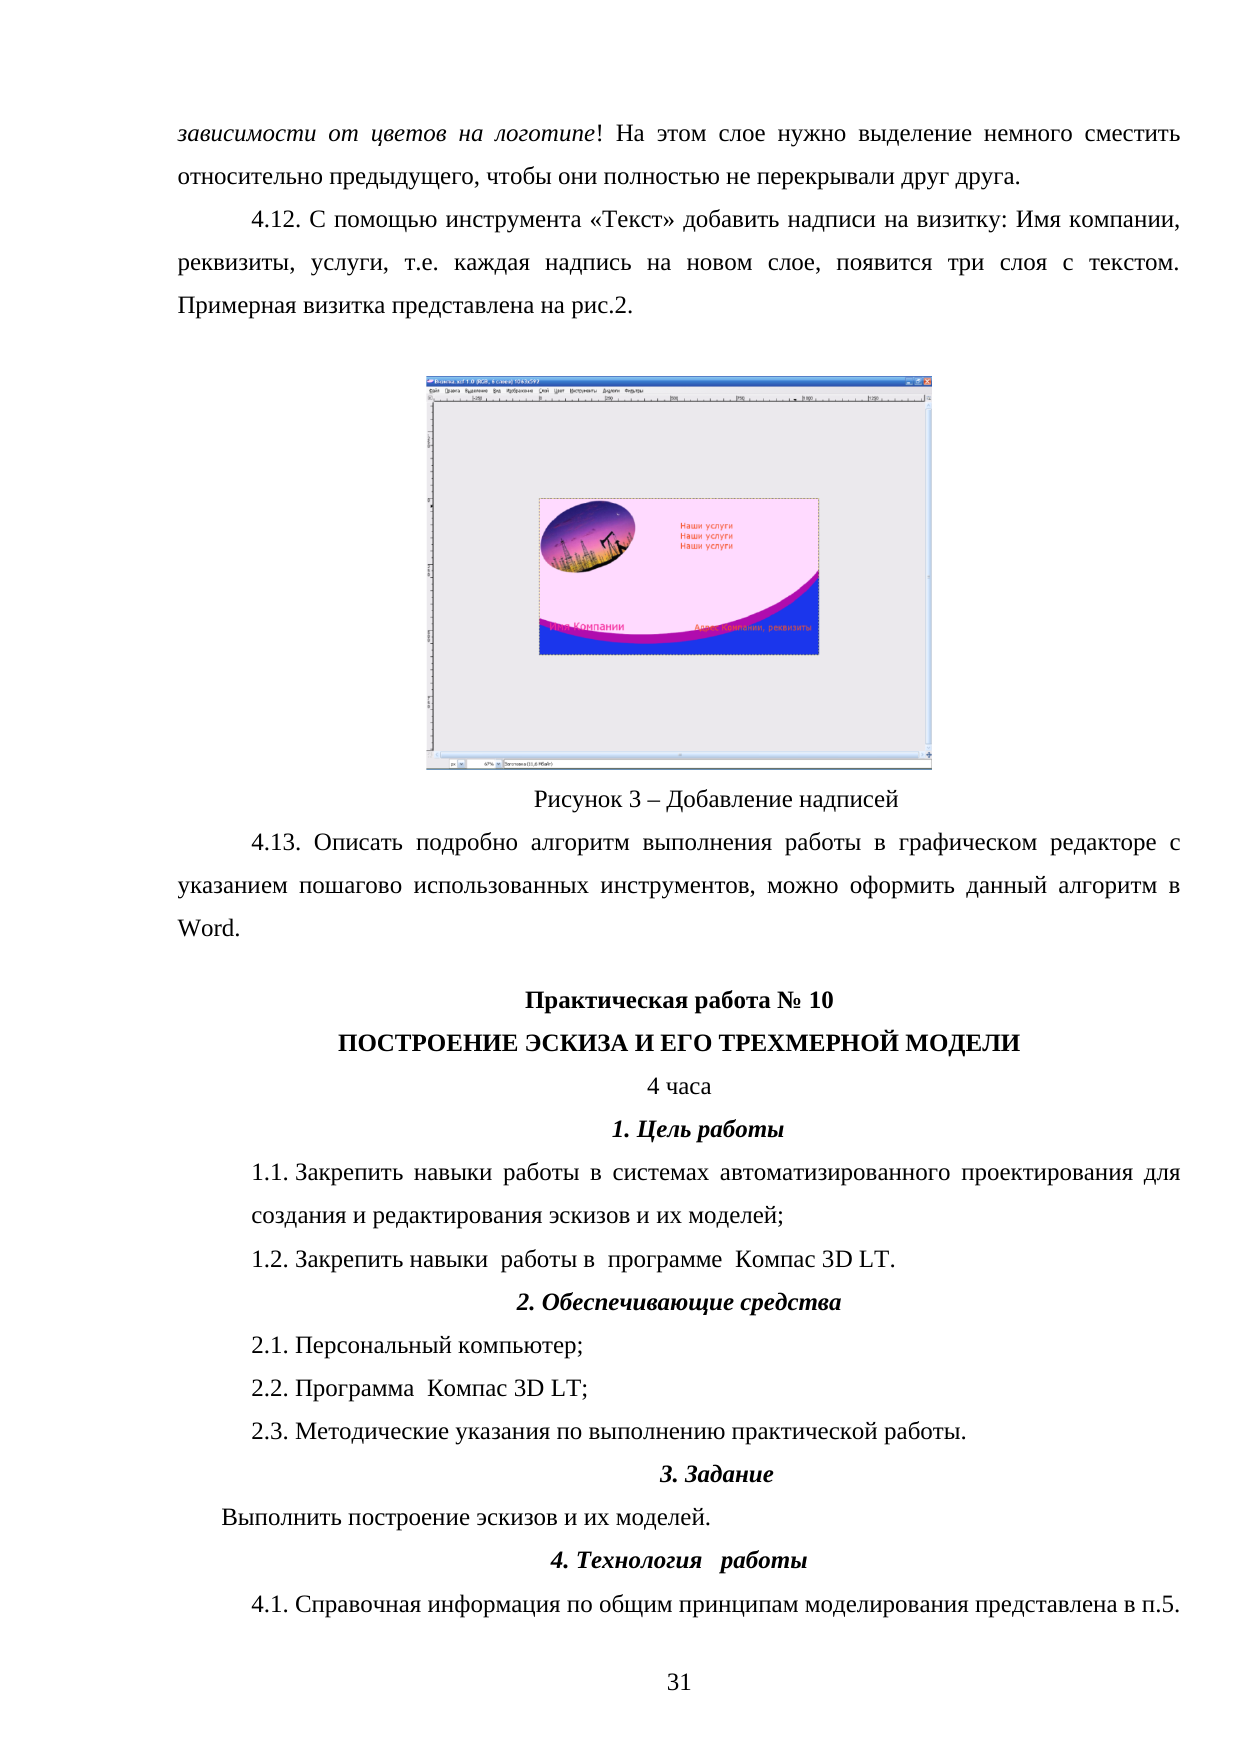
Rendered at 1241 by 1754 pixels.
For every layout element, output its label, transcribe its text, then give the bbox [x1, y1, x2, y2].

subtitle ПОСТРОЕНИЕ ЭСКИЗА И ЕГО ТРЕХМЕРНОЙ МОДЕЛИ [177, 1028, 1181, 1057]
list 3. Задание [252, 1459, 1181, 1488]
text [177, 118, 1181, 190]
text 2. Обеспечивающие средства [177, 1287, 1181, 1316]
text 1.1. Закрепить навыки работы в системах автоматизированного проектирования для создания и редактирования эскизов и их моделей; [251, 1157, 1181, 1229]
subtitle Практическая работа № 10 [177, 985, 1181, 1014]
text 4 часа [177, 1071, 1181, 1100]
text 4.12. С помощью инструмента «Текст» добавить надписи на визитку: Имя компании, реквизиты, услуги, т.е. каждая надпись на новом слое, появится три слоя с текстом. Примерная визитка представлена на рис.2. [177, 204, 1181, 319]
text Выполнить построение эскизов и их моделей. [215, 1502, 1181, 1531]
text 1.2. Закрепить навыки работы в программе Компас 3D LT. [251, 1244, 1181, 1272]
text 2.1. Персональный компьютер; [251, 1330, 1181, 1359]
text 2.3. Методические указания по выполнению практической работы. [251, 1416, 1181, 1445]
text 4. Технология работы [177, 1546, 1181, 1574]
text 4.13. Описать подробно алгоритм выполнения работы в графическом редакторе с указанием пошагово использованных инструментов, можно оформить данный алгоритм в Word. [177, 827, 1181, 942]
text 4.1. Справочная информация по общим принципам моделирования представлена в п.5. [177, 1589, 1181, 1617]
text 1. Цель работы [215, 1114, 1181, 1143]
text Рисунок 3 – Добавление надписей [177, 784, 1181, 812]
picture [426, 376, 932, 770]
text 2.2. Программа Компас 3D LT; [251, 1373, 1181, 1402]
